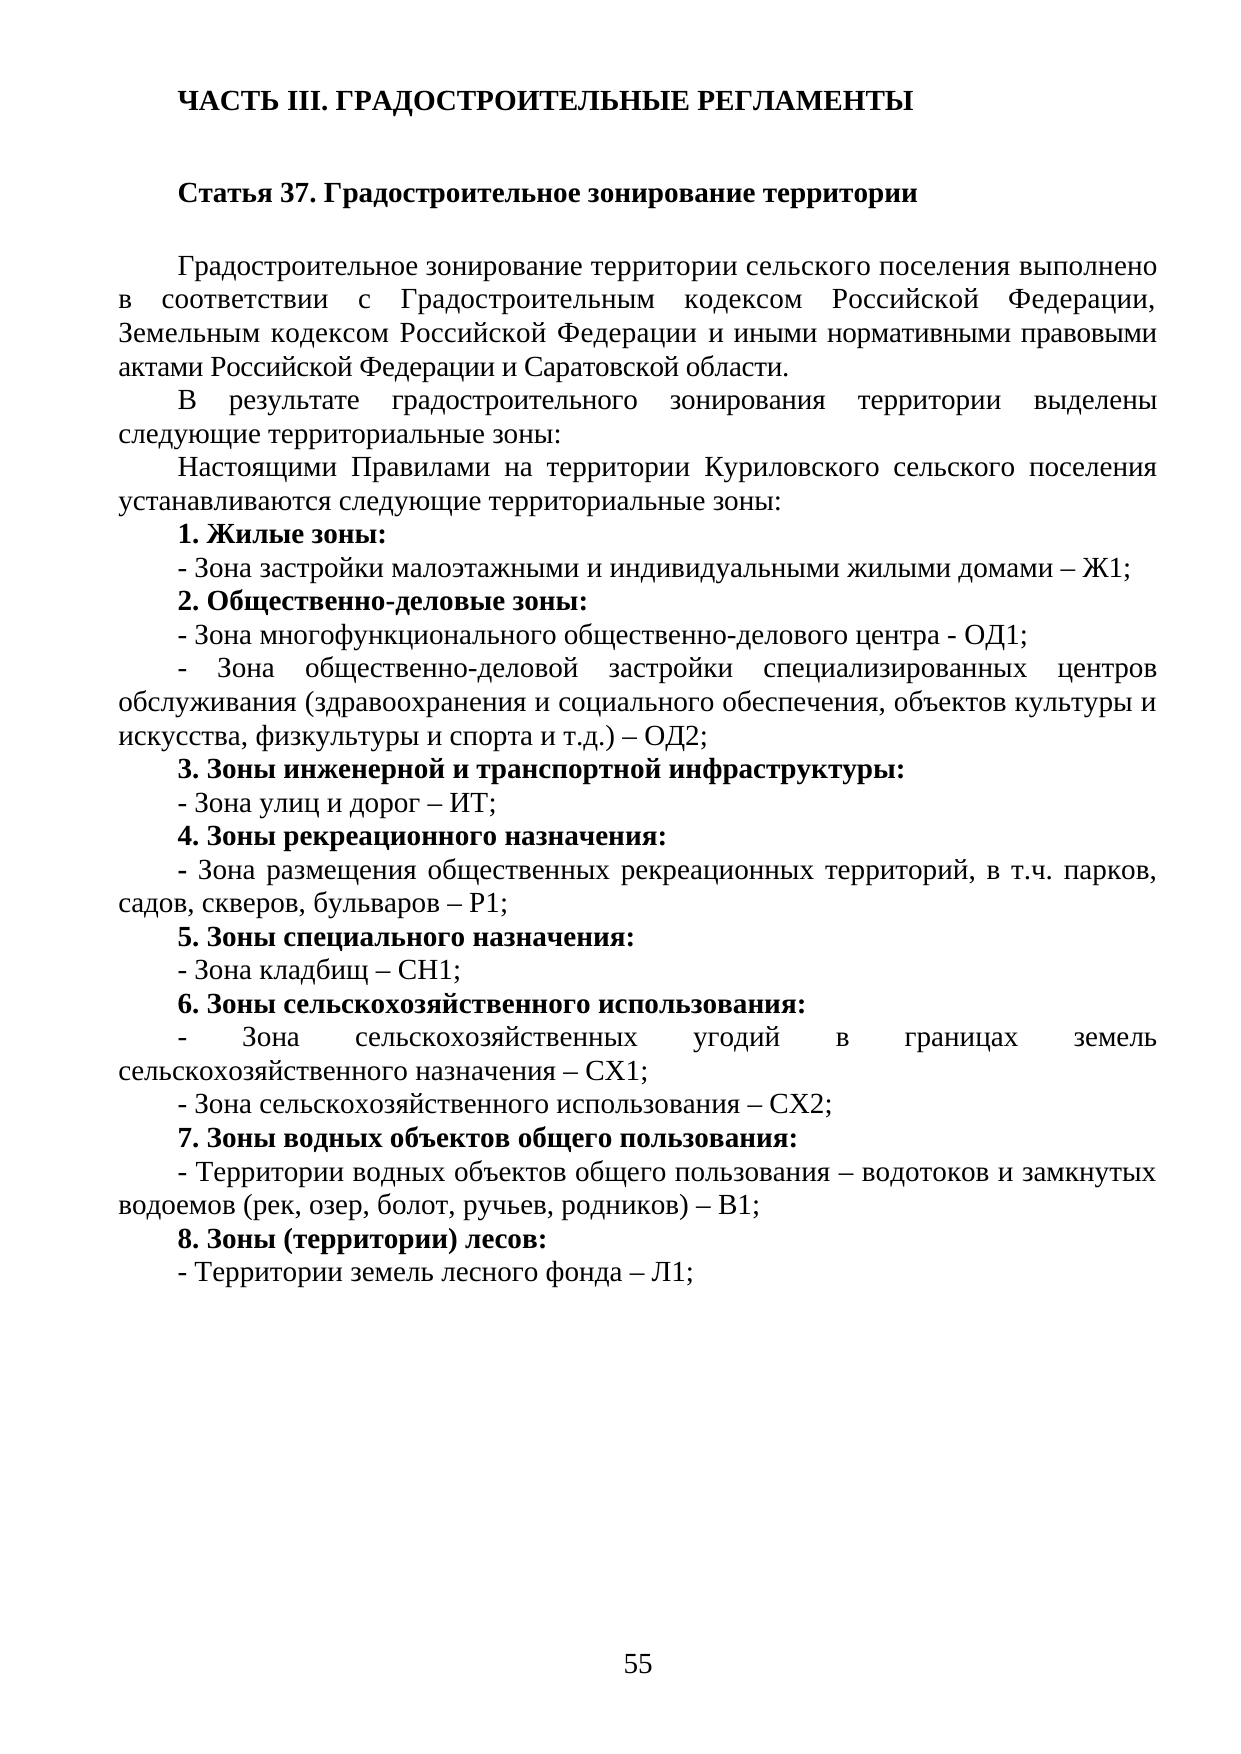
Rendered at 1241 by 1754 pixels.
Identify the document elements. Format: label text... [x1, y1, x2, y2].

text Настоящими Правилами на территории Куриловского сельского поселения устанавливаются следующие территориальные зоны: [118, 449, 1157, 516]
text 6. Зоны сельскохозяйственного использования: [118, 986, 1157, 1019]
text 2. Общественно-деловые зоны: [118, 583, 1157, 617]
text - Зона сельскохозяйственных угодий в границах земель сельскохозяйственного назначения – СХ1; [118, 1019, 1157, 1087]
text 7. Зоны водных объектов общего пользования: [118, 1120, 1157, 1154]
text - Зона размещения общественных рекреационных территорий, в т.ч. парков, садов, скверов, бульваров – Р1; [118, 852, 1157, 919]
text - Территории земель лесного фонда – Л1; [118, 1254, 1157, 1288]
text - Зона улиц и дорог – ИТ; [118, 785, 1157, 818]
text 5. Зоны специального назначения: [118, 919, 1157, 952]
text - Зона общественно-деловой застройки специализированных центров обслуживания (здравоохранения и социального обеспечения, объектов культуры и искусства, физкультуры и спорта и т.д.) – ОД2; [118, 651, 1157, 751]
text 3. Зоны инженерной и транспортной инфраструктуры: [118, 751, 1157, 785]
text Градостроительное зонирование территории сельского поселения выполнено в соответствии с Градостроительным кодексом Российской Федерации, Земельным кодексом Российской Федерации и иными нормативными правовыми актами Российской Федерации и Саратовской области. [118, 248, 1157, 382]
text - Зона многофункционального общественно-делового центра - ОД1; [118, 617, 1157, 651]
text 1. Жилые зоны: [118, 516, 1157, 550]
text 8. Зоны (территории) лесов: [118, 1221, 1157, 1254]
text В результате градостроительного зонирования территории выделены следующие территориальные зоны: [118, 382, 1157, 449]
subtitle Статья 37. Градостроительное зонирование территории [118, 175, 1157, 208]
text - Территории водных объектов общего пользования – водотоков и замкнутых водоемов (рек, озер, болот, ручьев, родников) – В1; [118, 1154, 1157, 1221]
text - Зона застройки малоэтажными и индивидуальными жилыми домами – Ж1; [118, 550, 1157, 583]
text 4. Зоны рекреационного назначения: [118, 818, 1157, 852]
text - Зона кладбищ – СН1; [118, 952, 1157, 986]
text - Зона сельскохозяйственного использования – СХ2; [118, 1087, 1157, 1120]
subtitle ЧАСТЬ III. ГРАДОСТРОИТЕЛЬНЫЕ РЕГЛАМЕНТЫ [118, 83, 1157, 116]
